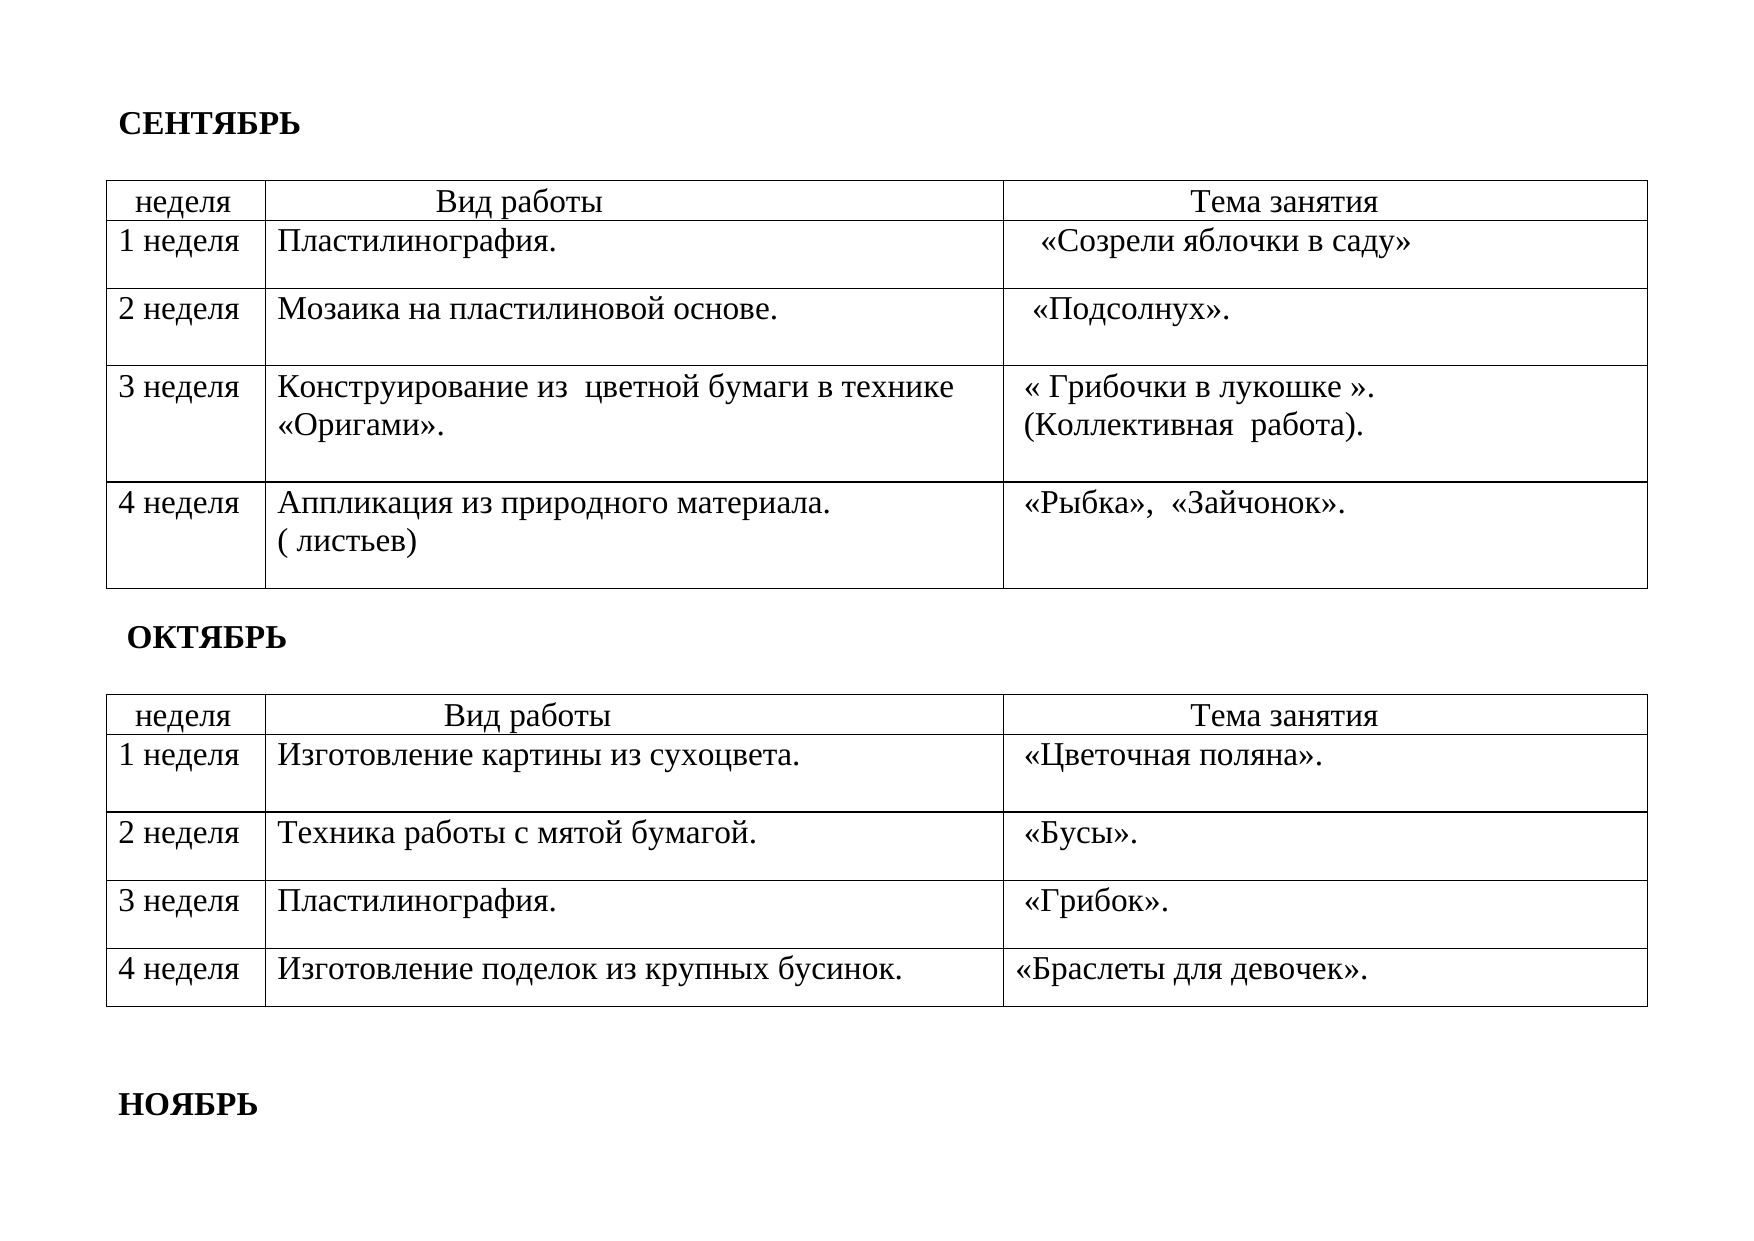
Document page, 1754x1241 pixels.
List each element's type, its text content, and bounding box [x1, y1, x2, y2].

text НОЯБРЬ [118, 1084, 1636, 1122]
table_cell Аппликация из природного материала. ( листьев) [266, 483, 1003, 588]
table_cell «Бусы». [1004, 813, 1647, 879]
table_header Вид работы [266, 181, 1003, 219]
table_header Тема занятия [1004, 181, 1647, 219]
table_cell Пластилинография. [266, 221, 1003, 288]
table_cell «Подсолнух». [1004, 289, 1647, 365]
table_header неделя [107, 695, 265, 734]
table_cell 3 неделя [107, 366, 265, 481]
table_cell «Рыбка», «Зайчонок». [1004, 483, 1647, 588]
table_cell Конструирование из цветной бумаги в технике «Оригами». [266, 366, 1003, 481]
table_cell 4 неделя [107, 483, 265, 588]
text СЕНТЯБРЬ [118, 103, 1636, 142]
table_cell 4 неделя [107, 949, 265, 1006]
table_cell 3 неделя [107, 881, 265, 948]
table_cell 1 неделя [107, 735, 265, 811]
table_cell «Созрели яблочки в саду» [1004, 221, 1647, 288]
table_cell Пластилинография. [266, 881, 1003, 948]
table_cell 2 неделя [107, 289, 265, 365]
table_cell «Грибок». [1004, 881, 1647, 948]
table_cell Мозаика на пластилиновой основе. [266, 289, 1003, 365]
table_cell Изготовление картины из сухоцвета. [266, 735, 1003, 811]
table_cell «Браслеты для девочек». [1004, 949, 1647, 1006]
table_header Тема занятия [1004, 695, 1647, 734]
table_header Вид работы [266, 695, 1003, 734]
table_cell Техника работы с мятой бумагой. [266, 813, 1003, 879]
table_header неделя [107, 181, 265, 219]
table_cell «Цветочная поляна». [1004, 735, 1647, 811]
table_cell 2 неделя [107, 813, 265, 879]
text ОКТЯБРЬ [118, 618, 1636, 656]
table_cell « Грибочки в лукошке ». (Коллективная работа). [1004, 366, 1647, 481]
table_cell 1 неделя [107, 221, 265, 288]
table_cell Изготовление поделок из крупных бусинок. [266, 949, 1003, 1006]
